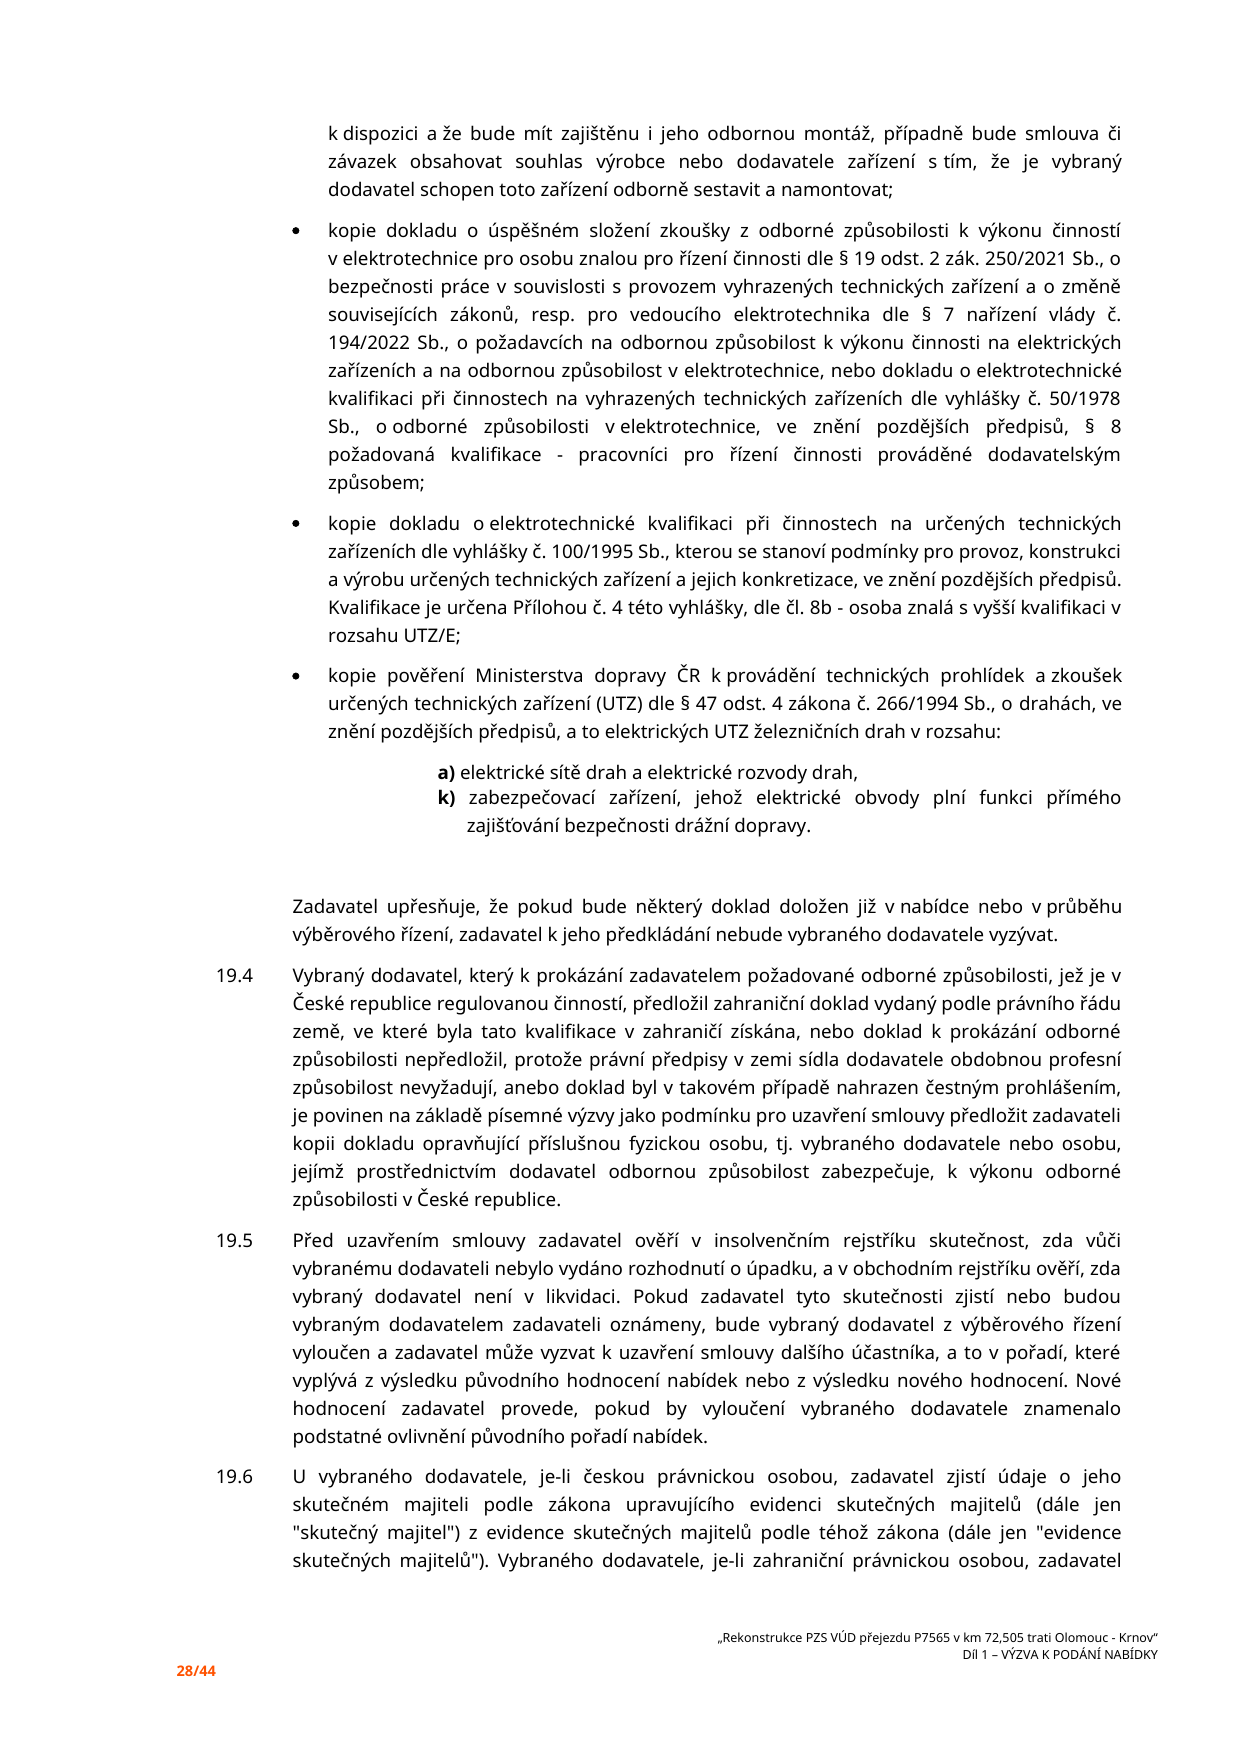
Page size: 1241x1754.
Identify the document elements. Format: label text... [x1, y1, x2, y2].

text kopie dokladu o elektrotechnické kvalifikaci při činnostech na určených technických zařízeních dle vyhlášky č. 100/1995 Sb., kterou se stanoví podmínky pro provoz, konstrukci a výrobu určených technických zařízení a jejich konkretizace, ve znění pozdějších předpisů. Kvalifikace je určena Přílohou č. 4 této vyhlášky, dle čl. 8b - osoba znalá s vyšší kvalifikaci v rozsahu UTZ/E; [292, 510, 1122, 647]
text kopie dokladu o úspěšném složení zkoušky z odborné způsobilosti k výkonu činností v elektrotechnice pro osobu znalou pro řízení činnosti dle § 19 odst. 2 zák. 250/2021 Sb., o bezpečnosti práce v souvislosti s provozem vyhrazených technických zařízení a o změně souvisejících zákonů, resp. pro vedoucího elektrotechnika dle § 7 nařízení vlády č. 194/2022 Sb., o požadavcích na odbornou způsobilost k výkonu činnosti na elektrických zařízeních a na odbornou způsobilost v elektrotechnice, nebo dokladu o elektrotechnické kvalifikaci při činnostech na vyhrazených technických zařízeních dle vyhlášky č. 50/1978 Sb., o odborné způsobilosti v elektrotechnice, ve znění pozdějších předpisů, § 8 požadovaná kvalifikace - pracovníci pro řízení činnosti prováděné dodavatelským způsobem; [292, 217, 1122, 495]
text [216, 1463, 1122, 1573]
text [292, 121, 1122, 202]
text Zadavatel upřesňuje, že pokud bude některý doklad doložen již v nabídce nebo v průběhu výběrového řízení, zadavatel k jeho předkládání nebude vybraného dodavatele vyzývat. [292, 894, 1122, 947]
list k) zabezpečovací zařízení, jehož elektrické obvody plní funkci přímého zajišťování bezpečnosti drážní dopravy. [437, 784, 1122, 838]
text Vybraný dodavatel, který k prokázání zadavatelem požadované odborné způsobilosti, jež je v České republice regulovanou činností, předložil zahraniční doklad vydaný podle právního řádu země, ve které byla tato kvalifikace v zahraničí získána, nebo doklad k prokázání odborné způsobilosti nepředložil, protože právní předpisy v zemi sídla dodavatele obdobnou profesní způsobilost nevyžadují, anebo doklad byl v takovém případě nahrazen čestným prohlášením, je povinen na základě písemné výzvy jako podmínku pro uzavření smlouvy předložit zadavateli kopii dokladu opravňující příslušnou fyzickou osobu, tj. vybraného dodavatele nebo osobu, jejímž prostřednictvím dodavatel odbornou způsobilost zabezpečuje, k výkonu odborné způsobilosti v České republice. [216, 962, 1122, 1212]
text kopie pověření Ministerstva dopravy ČR k provádění technických prohlídek a zkoušek určených technických zařízení (UTZ) dle § 47 odst. 4 zákona č. 266/1994 Sb., o drahách, ve znění pozdějších předpisů, a to elektrických UTZ železničních drah v rozsahu: [292, 662, 1122, 744]
text Před uzavřením smlouvy zadavatel ověří v insolvenčním rejstříku skutečnost, zda vůči vybranému dodavateli nebylo vydáno rozhodnutí o úpadku, a v obchodním rejstříku ověří, zda vybraný dodavatel není v likvidaci. Pokud zadavatel tyto skutečnosti zjistí nebo budou vybraným dodavatelem zadavateli oznámeny, bude vybraný dodavatel z výběrového řízení vyloučen a zadavatel může vyzvat k uzavření smlouvy dalšího účastníka, a to v pořadí, které vyplývá z výsledku původního hodnocení nabídek nebo z výsledku nového hodnocení. Nové hodnocení zadavatel provede, pokud by vyloučení vybraného dodavatele znamenalo podstatné ovlivnění původního pořadí nabídek. [216, 1227, 1122, 1448]
list a) elektrické sítě drah a elektrické rozvody drah, [326, 759, 1122, 784]
